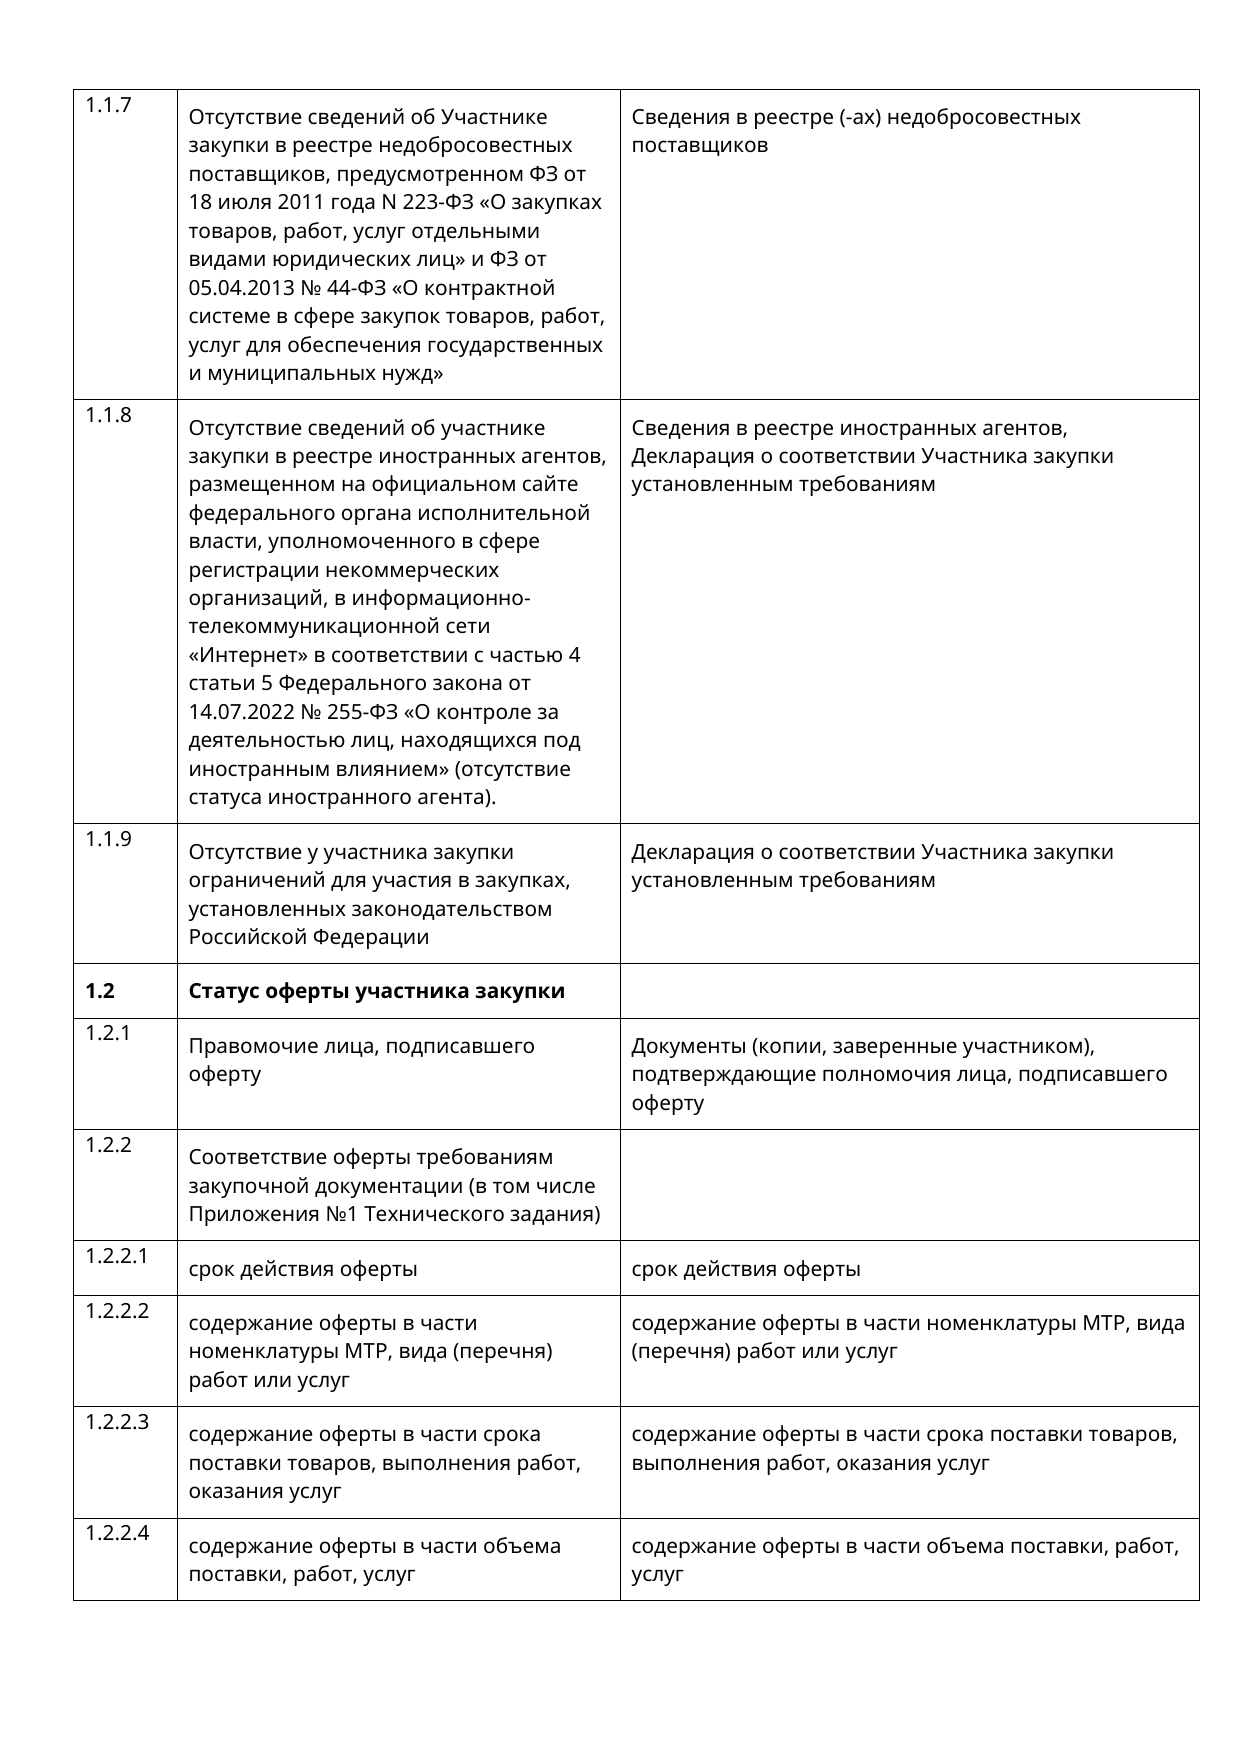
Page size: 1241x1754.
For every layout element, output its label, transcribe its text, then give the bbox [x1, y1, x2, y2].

table_cell срок действия оферты [178, 1241, 620, 1295]
table_cell Правомочие лица, подписавшего оферту [178, 1019, 620, 1129]
table_cell содержание оферты в части номенклатуры МТР, вида (перечня) работ или услуг [621, 1296, 1199, 1406]
table_cell Отсутствие у участника закупки ограничений для участия в закупках, установленных законодательством Российской Федерации [178, 824, 620, 963]
table_cell Соответствие оферты требованиям закупочной документации (в том числе Приложения №1 Технического задания) [178, 1130, 620, 1240]
table_cell 1.1.9 [74, 824, 177, 963]
table_cell содержание оферты в части объема поставки, работ, услуг [621, 1519, 1199, 1600]
table_cell Статус оферты участника закупки [178, 964, 620, 1017]
table_cell 1.2.2.4 [74, 1519, 177, 1600]
table_cell [621, 1130, 1199, 1240]
table_cell [621, 964, 1199, 1017]
table_cell 1.2.1 [74, 1019, 177, 1129]
table_cell 1.1.8 [74, 400, 177, 823]
table_cell 1.1.7 [74, 90, 177, 399]
table_cell содержание оферты в части срока поставки товаров, выполнения работ, оказания услуг [621, 1407, 1199, 1517]
table_cell срок действия оферты [621, 1241, 1199, 1295]
table_cell содержание оферты в части срока поставки товаров, выполнения работ, оказания услуг [178, 1407, 620, 1517]
table_cell содержание оферты в части объема поставки, работ, услуг [178, 1519, 620, 1600]
table_cell 1.2.2.2 [74, 1296, 177, 1406]
table_cell 1.2 [74, 964, 177, 1017]
table_cell Отсутствие сведений об Участнике закупки в реестре недобросовестных поставщиков, предусмотренном ФЗ от 18 июля 2011 года N 223-ФЗ «О закупках товаров, работ, услуг отдельными видами юридических лиц» и ФЗ от 05.04.2013 № 44-ФЗ «О контрактной системе в сфере закупок товаров, работ, услуг для обеспечения государственных и муниципальных нужд» [178, 90, 620, 399]
table_cell Декларация о соответствии Участника закупки установленным требованиям [621, 824, 1199, 963]
table_cell содержание оферты в части номенклатуры МТР, вида (перечня) работ или услуг [178, 1296, 620, 1406]
table_cell Отсутствие сведений об участнике закупки в реестре иностранных агентов, размещенном на официальном сайте федерального органа исполнительной власти, уполномоченного в сфере регистрации некоммерческих организаций, в информационно-телекоммуникационной сети «Интернет» в соответствии с частью 4 статьи 5 Федерального закона от 14.07.2022 № 255-ФЗ «О контроле за деятельностью лиц, находящихся под иностранным влиянием» (отсутствие статуса иностранного агента). [178, 400, 620, 823]
table_cell Сведения в реестре иностранных агентов, Декларация о соответствии Участника закупки установленным требованиям [621, 400, 1199, 823]
table_cell Документы (копии, заверенные участником), подтверждающие полномочия лица, подписавшего оферту [621, 1019, 1199, 1129]
table_cell 1.2.2 [74, 1130, 177, 1240]
table_cell 1.2.2.3 [74, 1407, 177, 1517]
table_cell Сведения в реестре (-ах) недобросовестных поставщиков [621, 90, 1199, 399]
table_cell 1.2.2.1 [74, 1241, 177, 1295]
